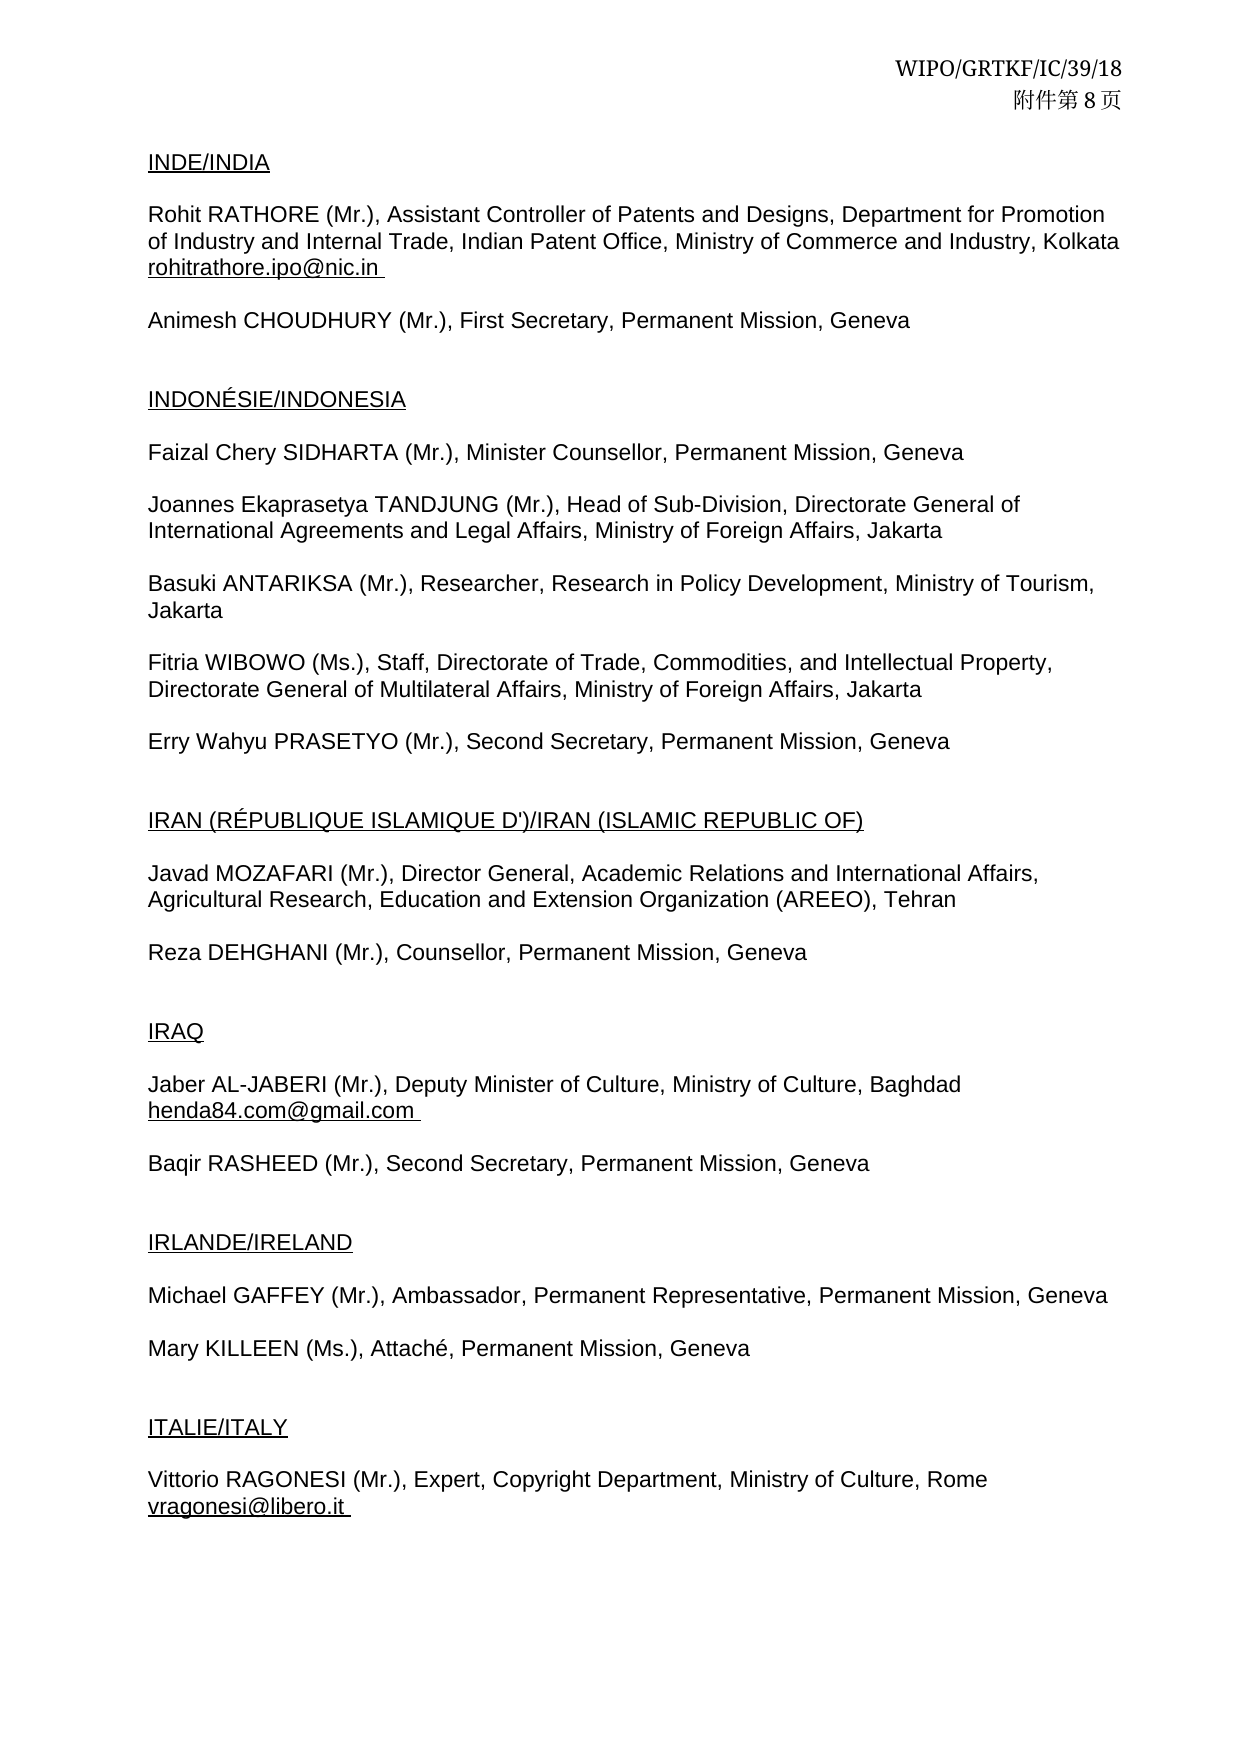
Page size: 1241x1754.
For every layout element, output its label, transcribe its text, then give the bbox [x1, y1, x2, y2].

text Erry Wahyu PRASETYO (Mr.), Second Secretary, Permanent Mission, Geneva [148, 728, 1122, 755]
text Reza DEHGHANI (Mr.), Counsellor, Permanent Mission, Geneva [148, 939, 1122, 966]
text IRAQ [148, 1018, 1122, 1044]
text Faizal Chery SIDHARTA (Mr.), Minister Counsellor, Permanent Mission, Geneva [148, 438, 1122, 465]
text Mary KILLEEN (Ms.), Attaché, Permanent Mission, Geneva [148, 1334, 1122, 1361]
text Baqir RASHEED (Mr.), Second Secretary, Permanent Mission, Geneva [148, 1150, 1122, 1176]
text Javad MOZAFARI (Mr.), Director General, Academic Relations and International Affairs, Agricultural Research, Education and Extension Organization (AREEO), Tehran [148, 860, 1122, 913]
text INDE/INDIA [148, 148, 1122, 175]
text vragonesi@libero.it [148, 1493, 1122, 1519]
text Vittorio RAGONESI (Mr.), Expert, Copyright Department, Ministry of Culture, Rome [148, 1466, 1122, 1493]
text Animesh CHOUDHURY (Mr.), First Secretary, Permanent Mission, Geneva [148, 307, 1122, 333]
text rohitrathore.ipo@nic.in [148, 254, 1122, 280]
text IRAN (RÉPUBLIQUE ISLAMIQUE D')/IRAN (ISLAMIC REPUBLIC OF) [148, 807, 1122, 834]
text Joannes Ekaprasetya TANDJUNG (Mr.), Head of Sub-Division, Directorate General of International Agreements and Legal Affairs, Ministry of Foreign Affairs, Jakarta [148, 491, 1122, 544]
text Jaber AL-JABERI (Mr.), Deputy Minister of Culture, Ministry of Culture, Baghdad [148, 1071, 1122, 1097]
text Michael GAFFEY (Mr.), Ambassador, Permanent Representative, Permanent Mission, Geneva [148, 1282, 1122, 1308]
text IRLANDE/IRELAND [148, 1229, 1122, 1255]
text henda84.com@gmail.com [148, 1097, 1122, 1124]
text Basuki ANTARIKSA (Mr.), Researcher, Research in Policy Development, Ministry of Tourism, Jakarta [148, 570, 1122, 623]
text ITALIE/ITALY [148, 1413, 1122, 1440]
text INDONÉSIE/INDONESIA [148, 386, 1122, 412]
text Rohit RATHORE (Mr.), Assistant Controller of Patents and Designs, Department for Promotion of Industry and Internal Trade, Indian Patent Office, Ministry of Commerce and Industry, Kolkata [148, 201, 1122, 254]
text Fitria WIBOWO (Ms.), Staff, Directorate of Trade, Commodities, and Intellectual Property, Directorate General of Multilateral Affairs, Ministry of Foreign Affairs, Jakarta [148, 649, 1122, 702]
